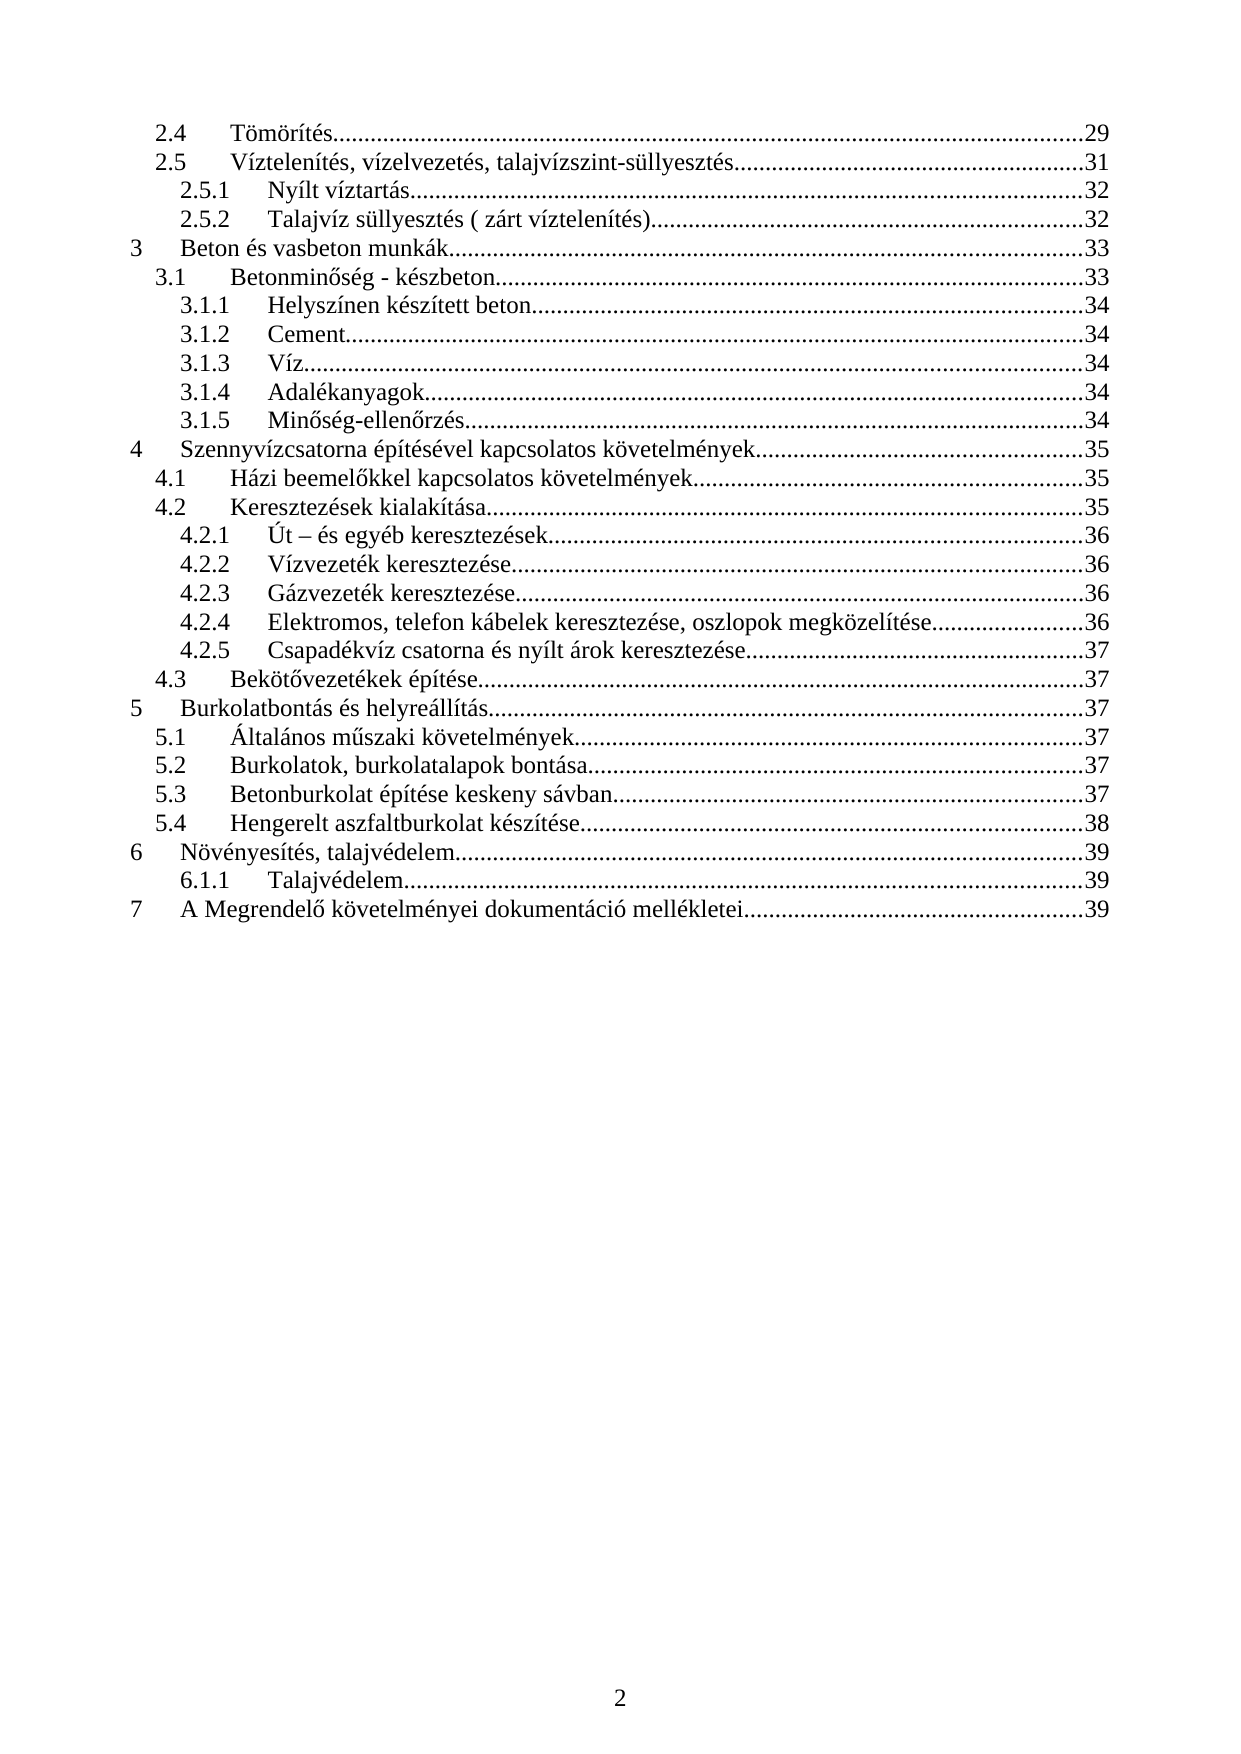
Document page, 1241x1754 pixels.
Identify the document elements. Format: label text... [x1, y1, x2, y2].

text 4.2.2 Vízvezeték keresztezése 36 [180, 549, 1110, 578]
text 5.4 Hengerelt aszfaltburkolat készítése 38 [155, 808, 1110, 837]
text 3.1.4 Adalékanyagok 34 [180, 377, 1110, 406]
text 3.1.5 Minőség-ellenőrzés 34 [180, 406, 1110, 434]
text 4.2.1 Út – és egyéb keresztezések 36 [180, 521, 1110, 549]
text 4.3 Bekötővezetékek építése 37 [155, 664, 1110, 693]
text 3.1.2 Cement 34 [180, 319, 1110, 348]
text 5.2 Burkolatok, burkolatalapok bontása 37 [155, 751, 1110, 779]
text 2.5.2 Talajvíz süllyesztés ( zárt víztelenítés) 32 [180, 204, 1110, 233]
text 4.2.4 Elektromos, telefon kábelek keresztezése, oszlopok megközelítése 36 [180, 607, 1110, 636]
text 3.1.3 Víz 34 [180, 348, 1110, 377]
text 2.4 Tömörítés 29 [155, 118, 1110, 147]
text 3.1 Betonminőség - készbeton 33 [155, 262, 1110, 291]
text 2.5.1 Nyílt víztartás 32 [180, 176, 1110, 204]
text 2.5 Víztelenítés, vízelvezetés, talajvízszint-süllyesztés 31 [155, 147, 1110, 176]
text 5.1 Általános műszaki követelmények 37 [155, 722, 1110, 751]
text 3.1.1 Helyszínen készített beton 34 [180, 291, 1110, 319]
text 7 A Megrendelő követelményei dokumentáció mellékletei 39 [130, 894, 1110, 923]
text 4 Szennyvízcsatorna építésével kapcsolatos követelmények 35 [130, 434, 1110, 463]
text 4.1 Házi beemelőkkel kapcsolatos követelmények 35 [155, 463, 1110, 492]
text 6.1.1 Talajvédelem 39 [180, 866, 1110, 894]
text 5.3 Betonburkolat építése keskeny sávban 37 [155, 779, 1110, 808]
text 6 Növényesítés, talajvédelem 39 [130, 837, 1110, 866]
text 4.2 Keresztezések kialakítása 35 [155, 492, 1110, 521]
text 4.2.3 Gázvezeték keresztezése 36 [180, 578, 1110, 607]
text 4.2.5 Csapadékvíz csatorna és nyílt árok keresztezése 37 [180, 636, 1110, 664]
text 3 Beton és vasbeton munkák 33 [130, 233, 1110, 262]
text 5 Burkolatbontás és helyreállítás 37 [130, 693, 1110, 722]
